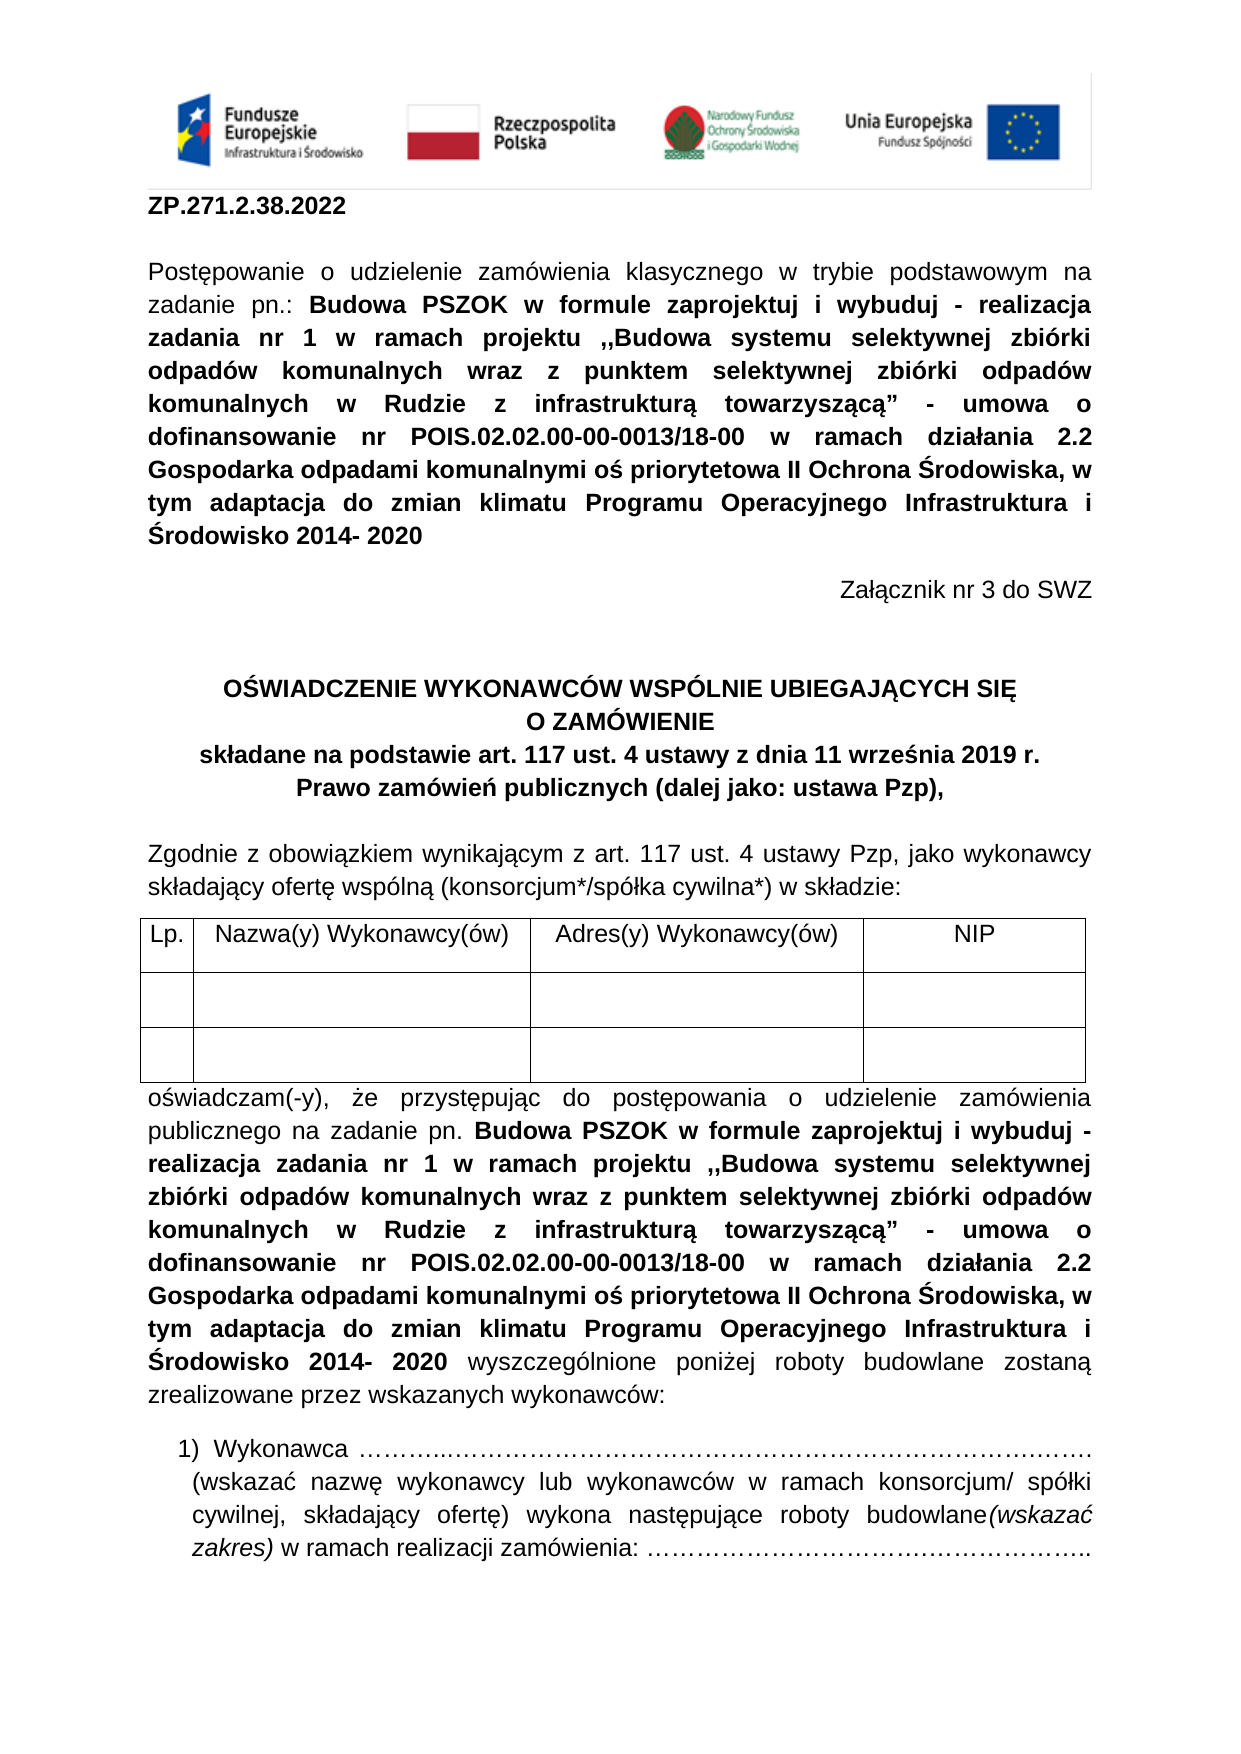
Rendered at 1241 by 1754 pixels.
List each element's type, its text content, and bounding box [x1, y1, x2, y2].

picture [147, 73, 1093, 191]
list Wykonawca ………...…………………………………………………………….……. (wskazać nazwę wykonawcy lub wykonawców w ramach konsorcjum/ spółki cywilnej, składający ofertę) wykona następujące roboty budowlane(wskazać zakres) w ramach realizacji zamówienia: …………………………….……………….. [177, 1434, 1093, 1562]
text Zgodnie z obowiązkiem wynikającym z art. 117 ust. 4 ustawy Pzp, jako wykonawcy składający ofertę wspólną (konsorcjum*/spółka cywilna*) w składzie: [148, 839, 1093, 901]
text Prawo zamówień publicznych (dalej jako: ustawa Pzp), [148, 773, 1093, 802]
text oświadczam(-y), że przystępując do postępowania o udzielenie zamówienia publicznego na zadanie pn. Budowa PSZOK w formule zaprojektuj i wybuduj - realizacja zadania nr 1 w ramach projektu ,,Budowa systemu selektywnej zbiórki odpadów komunalnych wraz z punktem selektywnej zbiórki odpadów komunalnych w Rudzie z infrastrukturą towarzyszącą” - umowa o dofinansowanie nr POIS.02.02.00-00-0013/18-00 w ramach działania 2.2 Gospodarka odpadami komunalnymi oś priorytetowa II Ochrona Środowiska, w tym adaptacja do zmian klimatu Programu Operacyjnego Infrastruktura i Środowisko 2014- 2020 wyszczególnione poniżej roboty budowlane zostaną zrealizowane przez wskazanych wykonawców: [148, 1083, 1093, 1409]
table_cell [864, 1028, 1085, 1082]
table_cell [531, 1028, 863, 1082]
table_cell [141, 973, 193, 1027]
table_cell [141, 1028, 193, 1082]
table_header Nazwa(y) Wykonawcy(ów) [194, 919, 530, 972]
text Postępowanie o udzielenie zamówienia klasycznego w trybie podstawowym na zadanie pn.: Budowa PSZOK w formule zaprojektuj i wybuduj - realizacja zadania nr 1 w ramach projektu ,,Budowa systemu selektywnej zbiórki odpadów komunalnych wraz z punktem selektywnej zbiórki odpadów komunalnych w Rudzie z infrastrukturą towarzyszącą” - umowa o dofinansowanie nr POIS.02.02.00-00-0013/18-00 w ramach działania 2.2 Gospodarka odpadami komunalnymi oś priorytetowa II Ochrona Środowiska, w tym adaptacja do zmian klimatu Programu Operacyjnego Infrastruktura i Środowisko 2014- 2020 [148, 257, 1093, 550]
table_header NIP [864, 919, 1085, 972]
text składane na podstawie art. 117 ust. 4 ustawy z dnia 11 września 2019 r. [148, 740, 1093, 769]
text O ZAMÓWIENIE [148, 707, 1093, 736]
text ZP.271.2.38.2022 [148, 191, 1093, 219]
text Załącznik nr 3 do SWZ [668, 575, 1093, 603]
table_cell [194, 973, 530, 1027]
table_cell [194, 1028, 530, 1082]
table_cell [531, 973, 863, 1027]
table_header Lp. [141, 919, 193, 972]
table_header Adres(y) Wykonawcy(ów) [531, 919, 863, 972]
table_cell [864, 973, 1085, 1027]
text OŚWIADCZENIE WYKONAWCÓW WSPÓLNIE UBIEGAJĄCYCH SIĘ [148, 674, 1093, 703]
